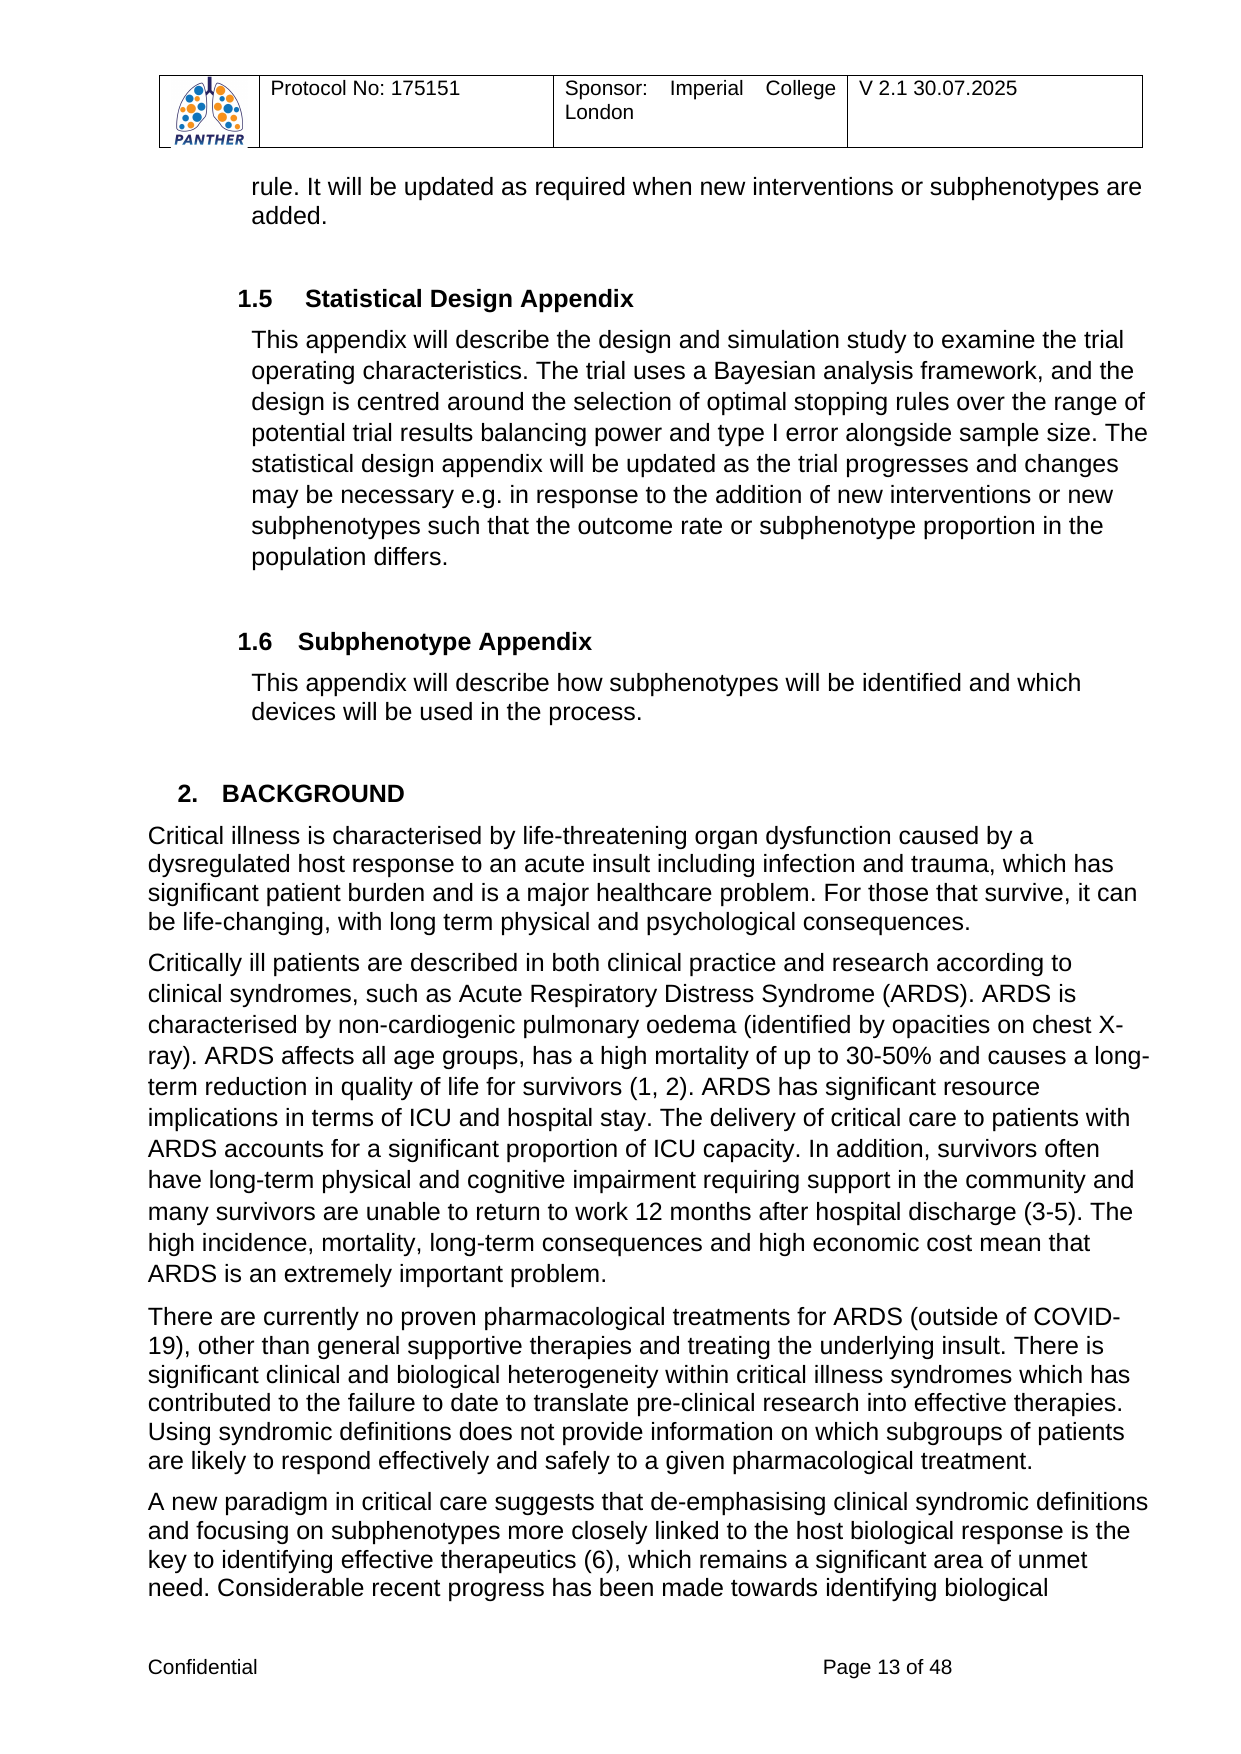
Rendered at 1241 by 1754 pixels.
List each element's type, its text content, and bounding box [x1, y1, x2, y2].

subtitle Subphenotype Appendix [237, 627, 1152, 656]
subtitle BACKGROUND [177, 779, 1128, 808]
text This appendix will describe the design and simulation study to examine the trial operating characteristics. The trial uses a Bayesian analysis framework, and the design is centred around the selection of optimal stopping rules over the range of potential trial results balancing power and type I error alongside sample size. The statistical design appendix will be updated as the trial progresses and changes may be necessary e.g. in response to the addition of new interventions or new subphenotypes such that the outcome rate or subphenotype proportion in the population differs. [251, 325, 1152, 571]
picture [170, 76, 248, 148]
text This appendix will describe how subphenotypes will be identified and which devices will be used in the process. [251, 668, 1152, 726]
text Critically ill patients are described in both clinical practice and research according to clinical syndromes, such as Acute Respiratory Distress Syndrome (ARDS). ARDS is characterised by non-cardiogenic pulmonary oedema (identified by opacities on chest X-ray). ARDS affects all age groups, has a high mortality of up to 30-50% and causes a long-term reduction in quality of life for survivors (1, 2). ARDS has significant resource implications in terms of ICU and hospital stay. The delivery of critical care to patients with ARDS accounts for a significant proportion of ICU capacity. In addition, survivors often have long-term physical and cognitive impairment requiring support in the community and many survivors are unable to return to work 12 months after hospital discharge (3-5). The high incidence, mortality, long-term consequences and high economic cost mean that ARDS is an extremely important problem. [148, 948, 1152, 1287]
text There are currently no proven pharmacological treatments for ARDS (outside of COVID-19), other than general supportive therapies and treating the underlying insult. There is significant clinical and biological heterogeneity within critical illness syndromes which has contributed to the failure to date to translate pre-clinical research into effective therapies. Using syndromic definitions does not provide information on which subgroups of patients are likely to respond effectively and safely to a given pharmacological treatment. [148, 1302, 1152, 1474]
text Critical illness is characterised by life-threatening organ dysfunction caused by a dysregulated host response to an acute insult including infection and trauma, which has significant patient burden and is a major healthcare problem. For those that survive, it can be life-changing, with long term physical and psychological consequences. [148, 821, 1152, 936]
subtitle Statistical Design Appendix [237, 283, 1152, 312]
